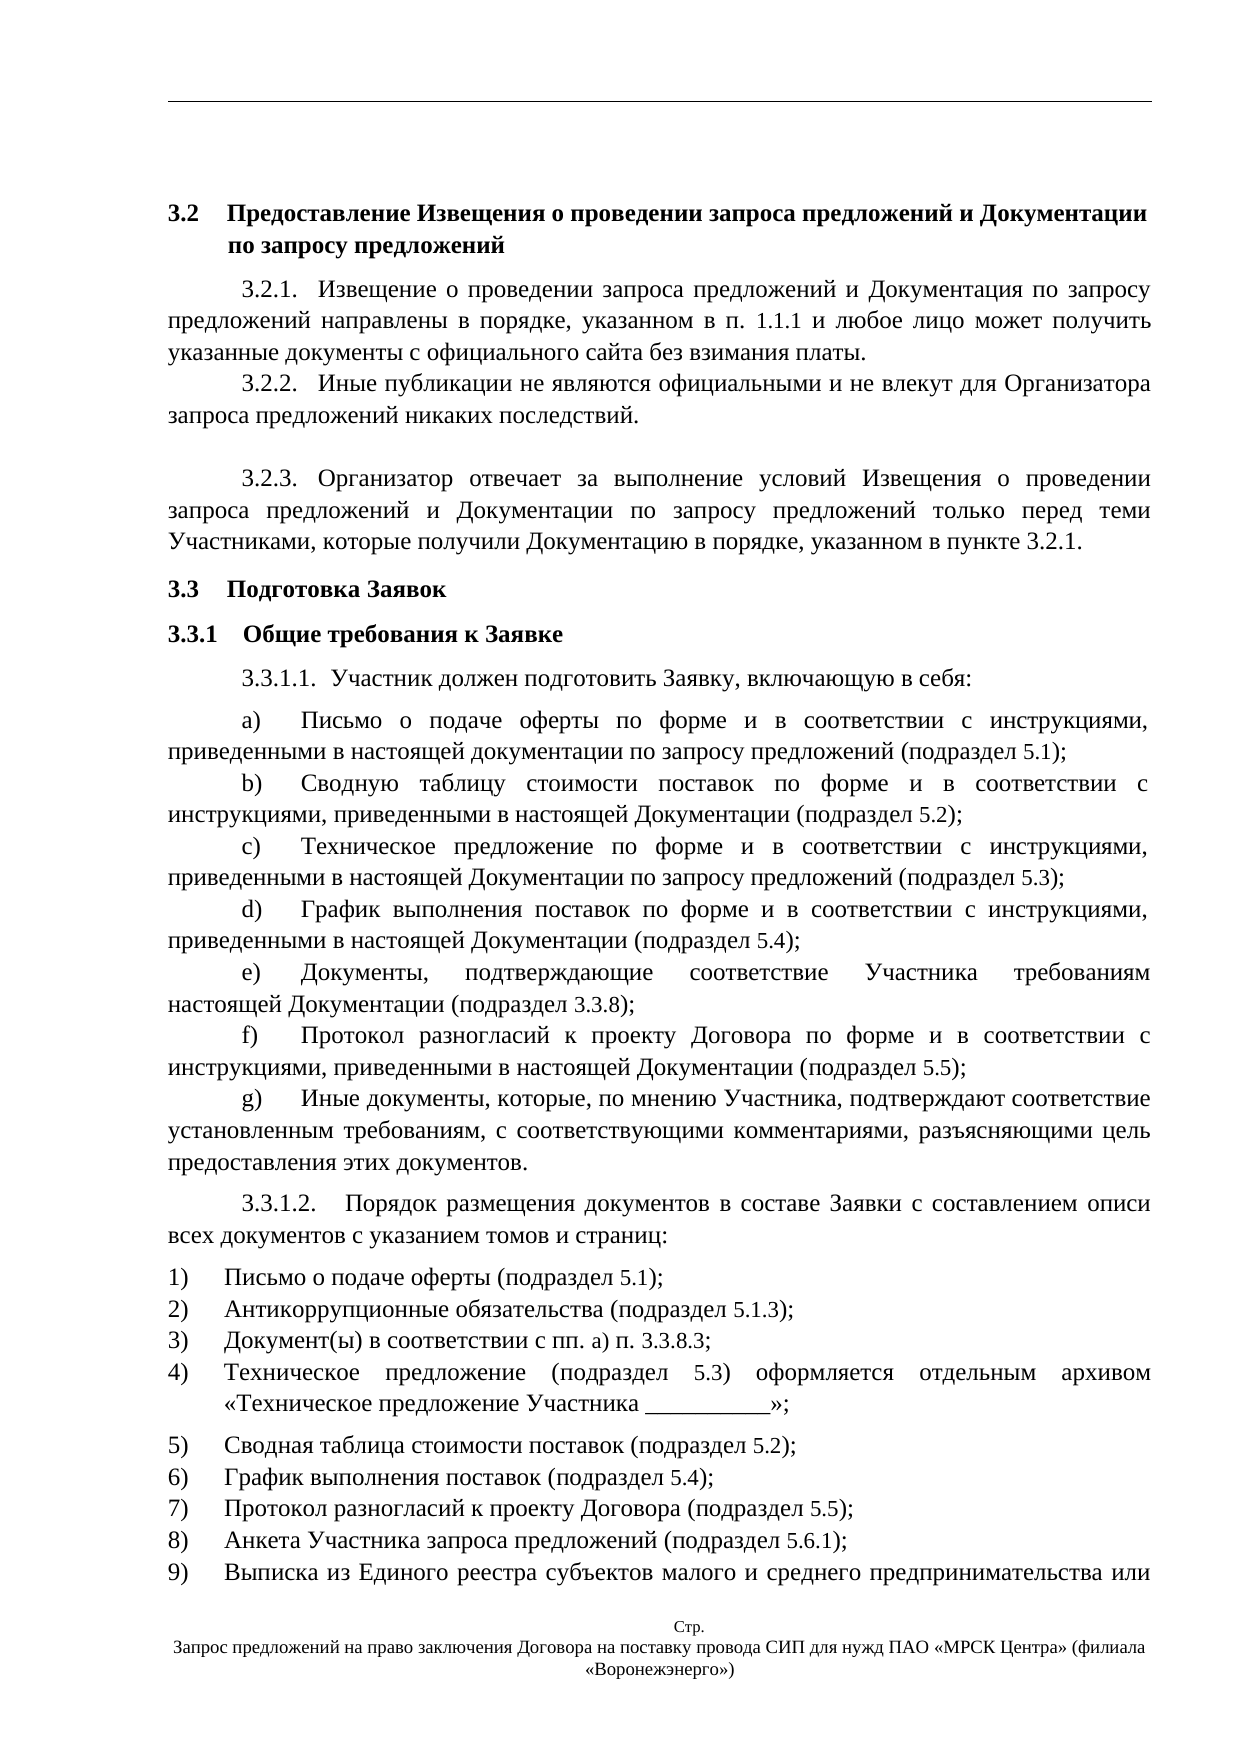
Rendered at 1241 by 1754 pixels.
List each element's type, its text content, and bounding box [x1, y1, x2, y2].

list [168, 1557, 1152, 1585]
list Иные публикации не являются официальными и не влекут для Организатора запроса предложений никаких последствий. [168, 368, 1152, 429]
list Техническое предложение по форме и в соответствии с инструкциями, приведенными в настоящей Документации по запросу предложений (подраздел 5.3); [168, 831, 1148, 891]
list Письмо о подаче оферты (подраздел 5.1); [168, 1262, 1152, 1291]
list Техническое предложение (подраздел 5.3) оформляется отдельным архивом «Техническое предложение Участника __________»; [168, 1357, 1152, 1417]
subtitle Подготовка Заявок [168, 574, 1152, 603]
list Антикоррупционные обязательства (подраздел 5.1.3); [168, 1294, 1152, 1322]
list Анкета Участника запроса предложений (подраздел 5.6.1); [168, 1525, 1152, 1554]
subtitle Общие требования к Заявке [168, 619, 1152, 647]
list Документы, подтверждающие соответствие Участника требованиям настоящей Документации (подраздел 3.3.8); [168, 957, 1151, 1017]
list Участник должен подготовить Заявку, включающую в себя: [168, 663, 1152, 691]
list Порядок размещения документов в составе Заявки с составлением описи всех документов с указанием томов и страниц: [168, 1188, 1152, 1249]
list Протокол разногласий к проекту Договора по форме и в соответствии с инструкциями, приведенными в настоящей Документации (подраздел 5.5); [168, 1020, 1151, 1081]
list График выполнения поставок (подраздел 5.4); [168, 1462, 1152, 1491]
subtitle Предоставление Извещения о проведении запроса предложений и Документации по запросу предложений [168, 198, 1152, 258]
list Организатор отвечает за выполнение условий Извещения о проведении запроса предложений и Документации по запросу предложений только перед теми Участниками, которые получили Документацию в порядке, указанном в пункте 3.2.1. [168, 463, 1152, 555]
list Извещение о проведении запроса предложений и Документация по запросу предложений направлены в порядке, указанном в п. 1.1.1 и любое лицо может получить указанные документы с официального сайта без взимания платы. [168, 274, 1152, 366]
list Письмо о подаче оферты по форме и в соответствии с инструкциями, приведенными в настоящей документации по запросу предложений (подраздел 5.1); [168, 705, 1148, 765]
list Документ(ы) в соответствии с пп. а) п. 3.3.8.3; [168, 1325, 1152, 1354]
list Сводную таблицу стоимости поставок по форме и в соответствии с инструкциями, приведенными в настоящей Документации (подраздел 5.2); [168, 768, 1148, 828]
list График выполнения поставок по форме и в соответствии с инструкциями, приведенными в настоящей Документации (подраздел 5.4); [168, 894, 1149, 954]
list Сводная таблица стоимости поставок (подраздел 5.2); [168, 1430, 1152, 1459]
list Иные документы, которые, по мнению Участника, подтверждают соответствие установленным требованиям, с соответствующими комментариями, разъясняющими цель предоставления этих документов. [168, 1083, 1152, 1175]
list Протокол разногласий к проекту Договора (подраздел 5.5); [168, 1493, 1152, 1522]
